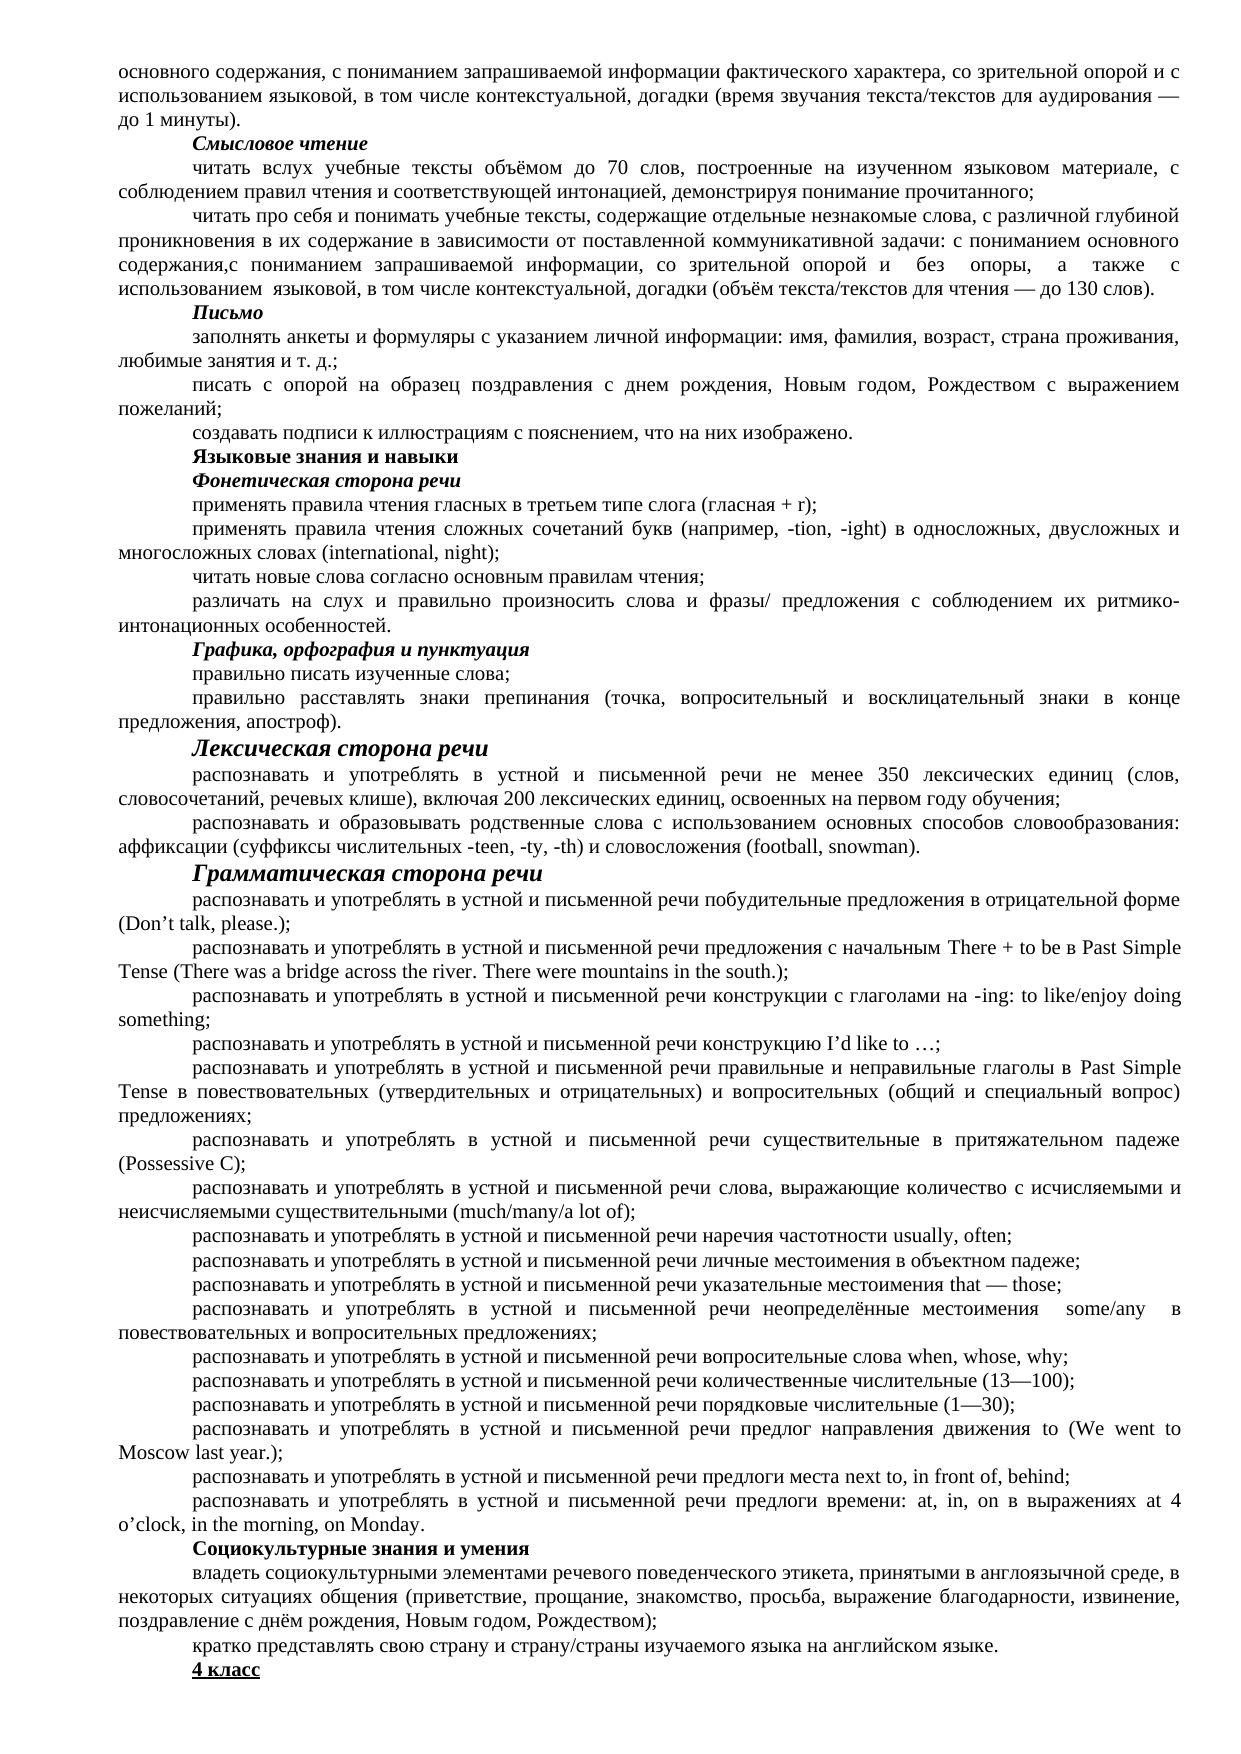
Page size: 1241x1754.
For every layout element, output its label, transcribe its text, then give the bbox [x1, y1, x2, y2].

text Социокультурные знания и умения [118, 1536, 1181, 1560]
list распознавать и употреблять в устной и письменной речи личные местоимения в объектном падеже; [118, 1247, 1181, 1272]
list правильно писать изученные слова; [118, 661, 1181, 685]
list распознавать и употреблять в устной и письменной речи неопределённые местоимения some/any в повествовательных и вопросительных предложениях; [118, 1296, 1181, 1344]
list распознавать и употреблять в устной и письменной речи предлоги времени: at, in, on в выражениях at 4 o’clock, in the morning, on Monday. [118, 1488, 1181, 1536]
list применять правила чтения сложных сочетаний букв (например, -tion, -ight) в односложных, двусложных и многосложных словах (international, night); [118, 516, 1181, 564]
list распознавать и употреблять в устной и письменной речи конструкцию I’d like to …; [118, 1031, 1181, 1055]
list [118, 59, 1181, 131]
list распознавать и употреблять в устной и письменной речи cлова, выражающие количество c исчисляемыми и неисчисляемыми существительными (much/many/a lot of); [118, 1175, 1181, 1223]
text 4 класс [118, 1657, 1181, 1681]
list распознавать и употреблять в устной и письменной речи количественные числительные (13—100); [118, 1368, 1181, 1392]
list распознавать и употреблять в устной и письменной речи конструкции с глаголами на -ing: to like/enjoy doing something; [118, 983, 1181, 1031]
list распознавать и употреблять в устной и письменной речи предлоги места next to, in front of, behind; [118, 1464, 1181, 1488]
list распознавать и употреблять в устной и письменной речи существительные в притяжательном падеже (Possessive C); [118, 1127, 1181, 1175]
list читать новые слова согласно основным правилам чтения; [118, 564, 1181, 588]
list читать вслух учебные тексты объёмом до 70 слов, построенные на изученном языковом материале, с соблюдением правил чтения и соответствующей интонацией, демонстрируя понимание прочитанного; [118, 155, 1181, 203]
list правильно расставлять знаки препинания (точка, вопросительный и восклицательный знаки в конце предложения, апостроф). [118, 685, 1181, 733]
text Грамматическая сторона речи [118, 858, 1181, 887]
list заполнять анкеты и формуляры с указанием личной информации: имя, фамилия, возраст, страна проживания, любимые занятия и т. д.; [118, 324, 1181, 372]
list применять правила чтения гласных в третьем типе слога (гласная + r); [118, 492, 1181, 516]
list распознавать и употреблять в устной и письменной речи побудительные предложения в отрицательной форме (Don’t talk, please.); [118, 887, 1181, 935]
text Графика, орфография и пунктуация [118, 637, 1181, 661]
list писать с опорой на образец поздравления с днем рождения, Новым годом, Рождеством с выражением пожеланий; [118, 372, 1181, 420]
list распознавать и употреблять в устной и письменной речи наречия частотности usually, often; [118, 1223, 1181, 1247]
list различать на слух и правильно произносить слова и фразы/ предложения с соблюдением их ритмико-интонационных особенностей. [118, 588, 1181, 637]
list владеть социокультурными элементами речевого поведенческого этикета, принятыми в англоязычной среде, в некоторых ситуациях общения (приветствие, прощание, знакомство, просьба, выражение благодарности, извинение, поздравление с днём рождения, Новым годом, Рождеством); [118, 1560, 1181, 1632]
list распознавать и образовывать родственные слова с использованием основных способов словообразования: аффиксации (суффиксы числительных -teen, -ty, -th) и словосложения (football, snowman). [118, 810, 1181, 858]
text Языковые знания и навыки [118, 444, 1181, 468]
list распознавать и употреблять в устной и письменной речи предложения с начальным There + to be в Past Simple Tense (There was a bridge across the river. There were mountains in the south.); [118, 935, 1181, 983]
text Смысловое чтение [118, 131, 1181, 155]
text Письмо [118, 300, 1181, 324]
list распознавать и употреблять в устной и письменной речи указательные местоимения that — those; [118, 1272, 1181, 1296]
list распознавать и употреблять в устной и письменной речи правильные и неправильные глаголы в Past Simple Tense в повествовательных (утвердительных и отрицательных) и вопросительных (общий и специальный вопрос) предложениях; [118, 1055, 1181, 1127]
text Фонетическая сторона речи [118, 468, 1181, 492]
list создавать подписи к иллюстрациям с пояснением, что на них изображено. [118, 420, 1181, 444]
list распознавать и употреблять в устной и письменной речи не менее 350 лексических единиц (слов, словосочетаний, речевых клише), включая 200 лексических единиц, освоенных на первом году обучения; [118, 762, 1181, 810]
list кратко представлять свою страну и страну/страны изучаемого языка на английском языке. [118, 1632, 1181, 1657]
list распознавать и употреблять в устной и письменной речи вопросительные слова when, whose, why; [118, 1344, 1181, 1368]
list распознавать и употреблять в устной и письменной речи предлог направления движения to (We went to Moscow last year.); [118, 1416, 1181, 1464]
list читать про себя и понимать учебные тексты, содержащие отдельные незнакомые слова, с различной глубиной проникновения в их содержание в зависимости от поставленной коммуникативной задачи: с пониманием основного содержания,с пониманием запрашиваемой информации, со зрительной опорой и без опоры, а также с использованием языковой, в том числе контекстуальной, догадки (объём текста/текстов для чтения — до 130 слов). [118, 203, 1181, 300]
list распознавать и употреблять в устной и письменной речи порядковые числительные (1—30); [118, 1392, 1181, 1416]
text Лексическая сторона речи [118, 733, 1181, 762]
